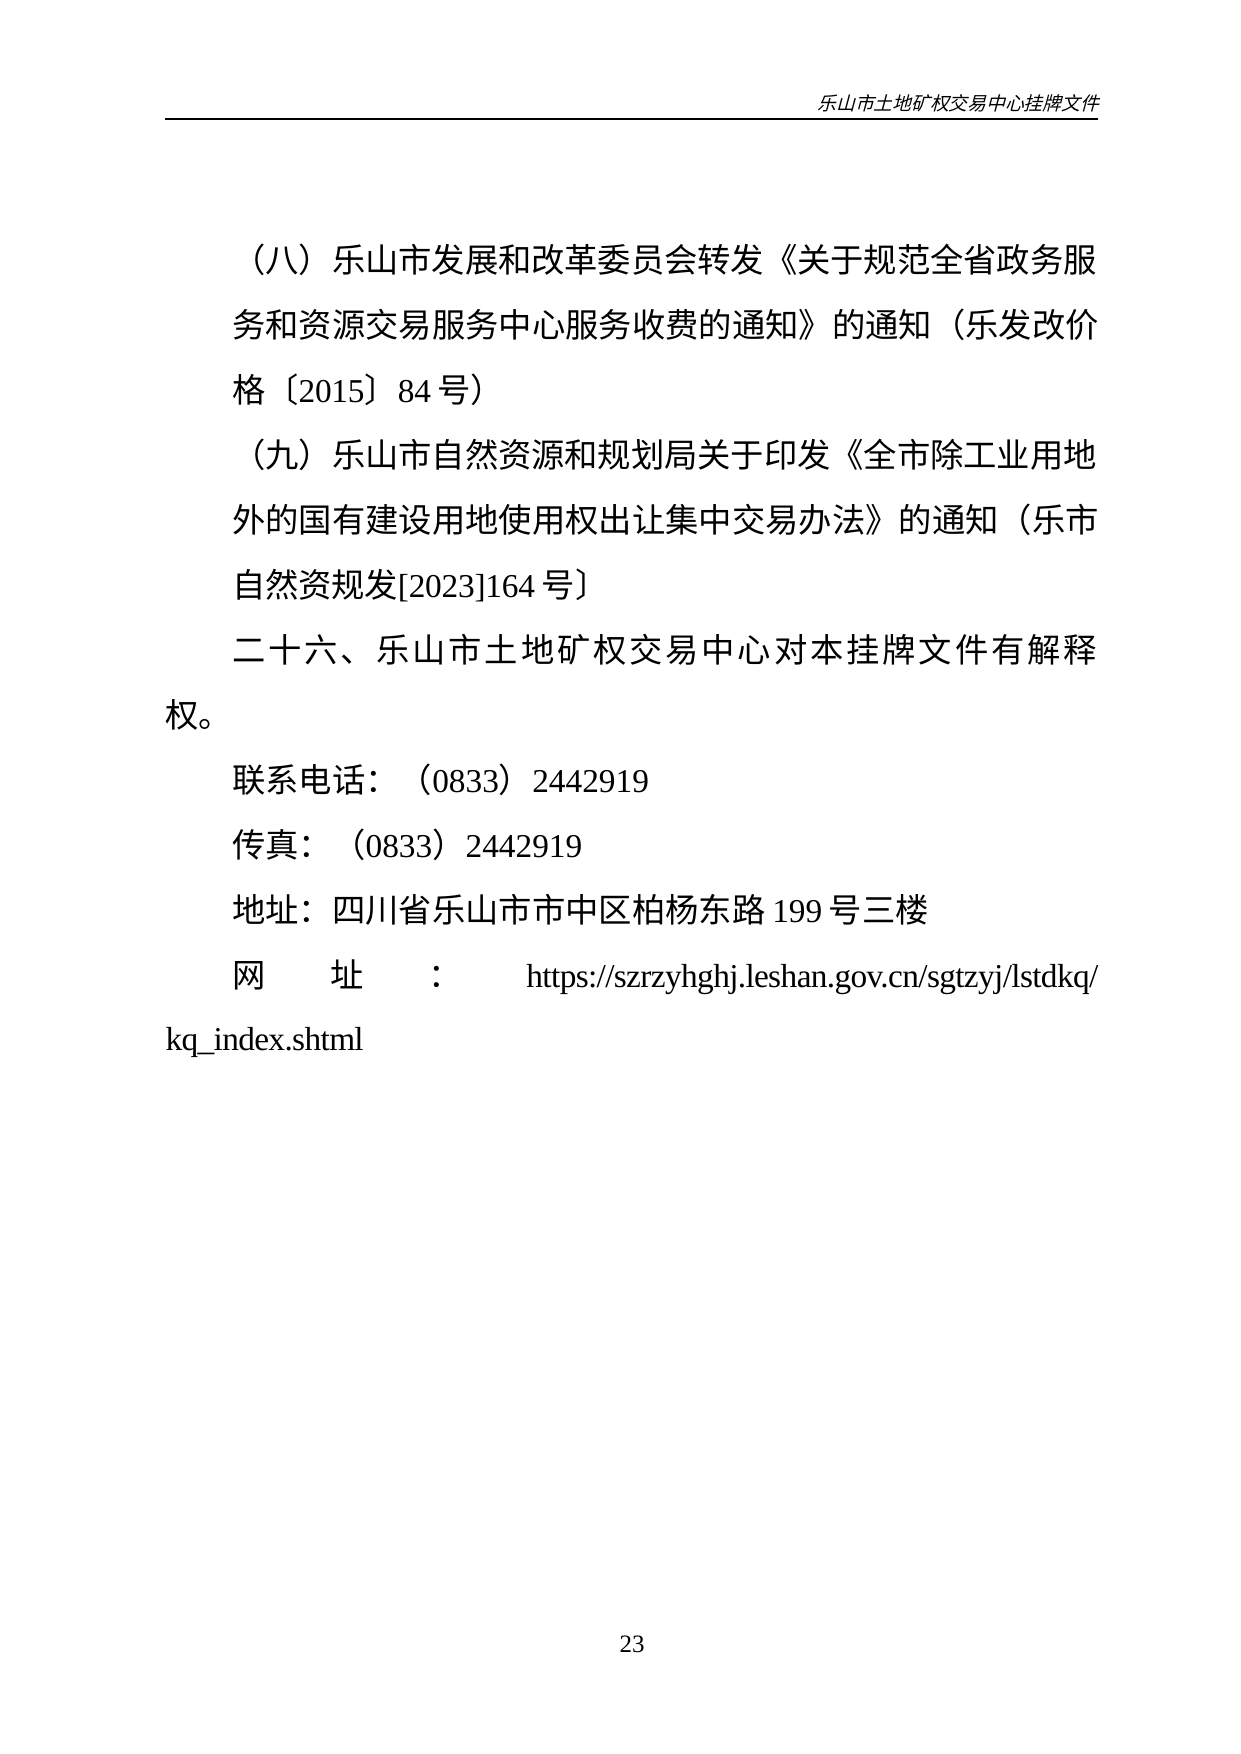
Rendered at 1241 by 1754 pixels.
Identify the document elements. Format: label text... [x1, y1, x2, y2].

text 二十六、乐山市土地矿权交易中心对本挂牌文件有解释权。 [165, 616, 1098, 746]
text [232, 226, 1098, 616]
text 网址：https://szrzyhghj.leshan.gov.cn/sgtzyj/lstdkq/kq_index.shtml [165, 941, 1098, 1071]
text 地址：四川省乐山市市中区柏杨东路199号三楼 [165, 876, 1098, 941]
text 传真：（0833）2442919 [165, 811, 1098, 876]
text 联系电话：（0833）2442919 [165, 746, 1098, 811]
